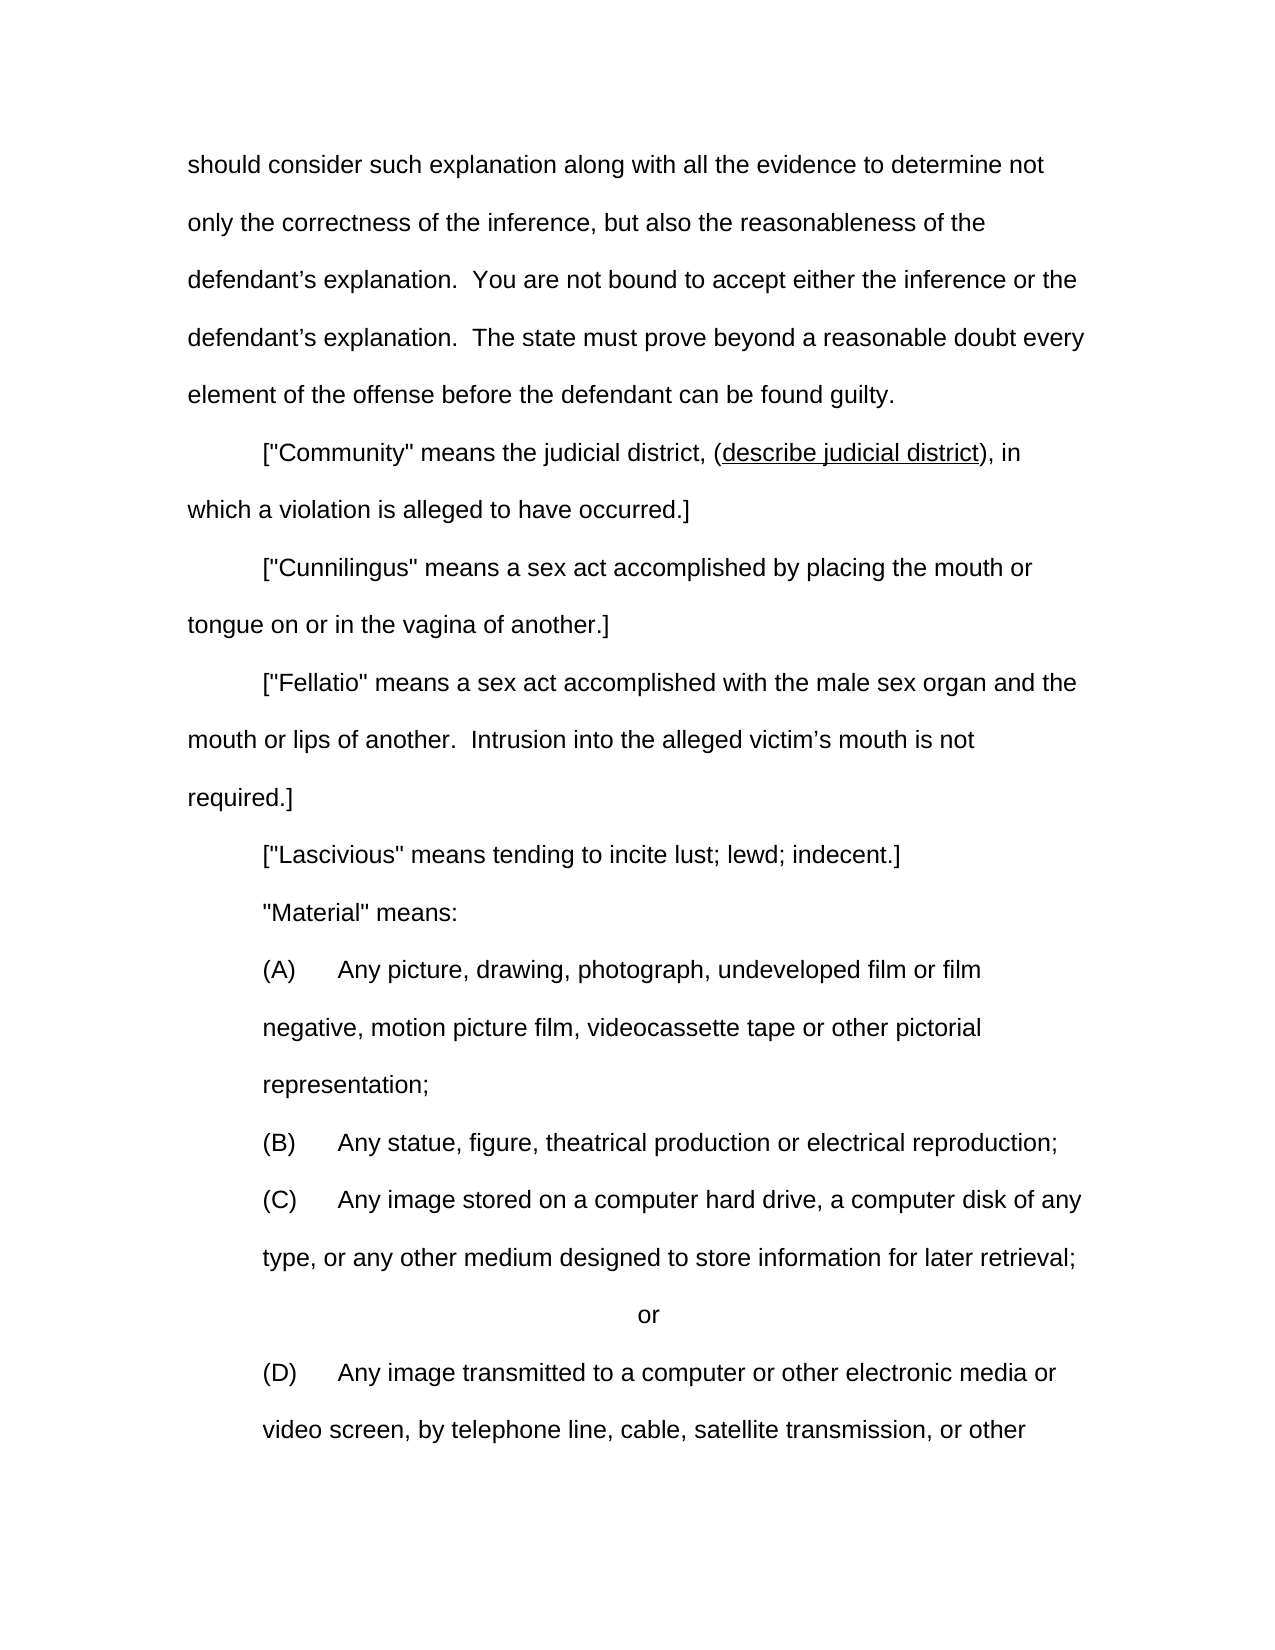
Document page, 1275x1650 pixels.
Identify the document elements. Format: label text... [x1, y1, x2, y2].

text or [562, 1300, 1087, 1329]
text ["Community" means the judicial district, (describe judicial district), in which a violation is alleged to have occurred.] [187, 437, 1087, 524]
text ["Lascivious" means tending to incite lust; lewd; indecent.] [262, 840, 1087, 869]
text (B) Any statue, figure, theatrical production or electrical reproduction; [262, 1127, 1087, 1156]
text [187, 150, 1087, 409]
text (A) Any picture, drawing, photograph, undeveloped film or film negative, motion picture film, videocassette tape or other pictorial representation; [262, 955, 1087, 1099]
text "Material" means: [262, 897, 1087, 926]
text (C) Any image stored on a computer hard drive, a computer disk of any type, or any other medium designed to store information for later retrieval; [262, 1185, 1087, 1271]
text ["Fellatio" means a sex act accomplished with the male sex organ and the mouth or lips of another. Intrusion into the alleged victim’s mouth is not required.] [187, 667, 1087, 811]
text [262, 1357, 1087, 1444]
text ["Cunnilingus" means a sex act accomplished by placing the mouth or tongue on or in the vagina of another.] [187, 552, 1087, 639]
